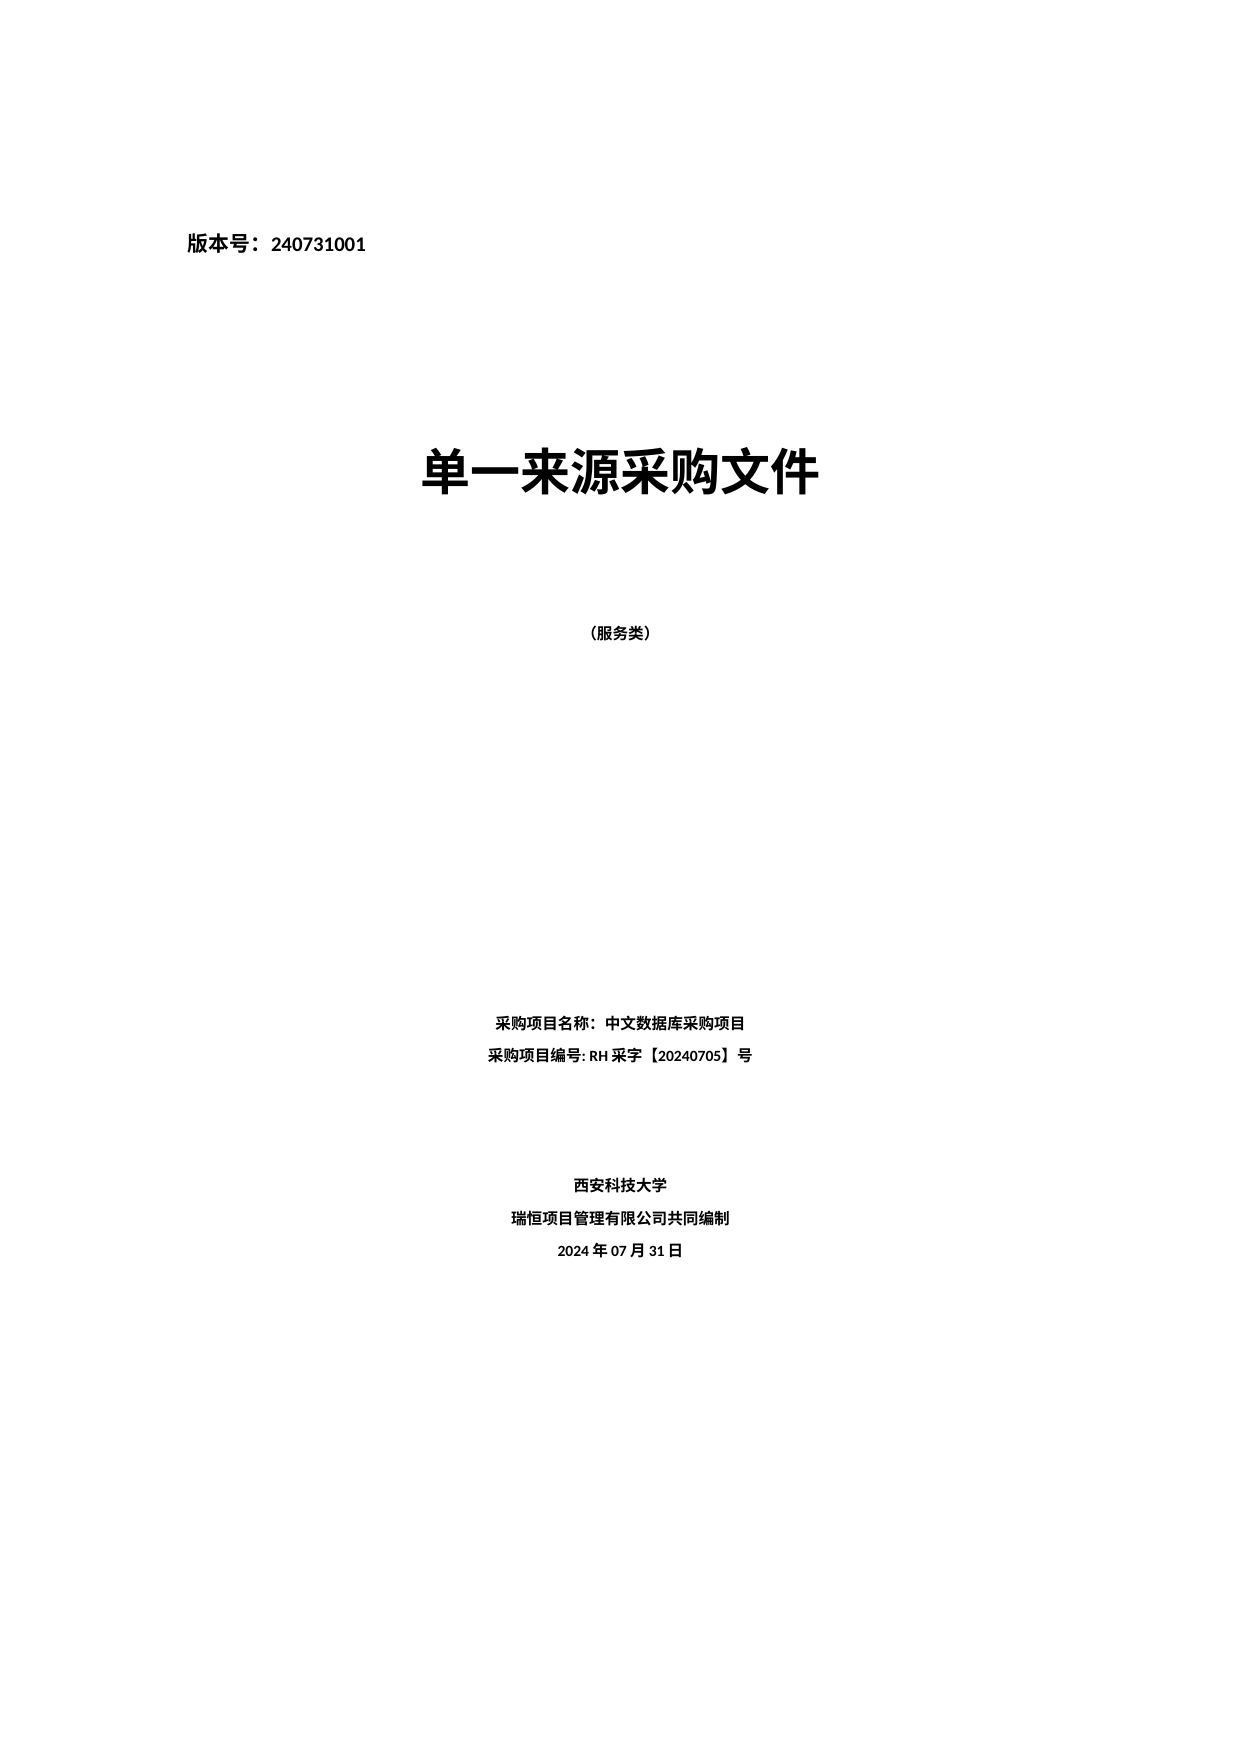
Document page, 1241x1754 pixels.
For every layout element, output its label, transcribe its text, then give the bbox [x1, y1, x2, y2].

text 版本号：240731001 [187, 227, 1053, 422]
text 单一来源采购文件 [187, 422, 1053, 617]
text （服务类） [187, 617, 1053, 1007]
text 瑞恒项目管理有限公司共同编制 [187, 1202, 1053, 1234]
text 2024年07月31日 [187, 1234, 1053, 1267]
text 采购项目名称：中文数据库采购项目 [187, 1007, 1053, 1039]
text 采购项目编号: RH采字【20240705】号 [187, 1039, 1053, 1169]
text 西安科技大学 [187, 1169, 1053, 1202]
